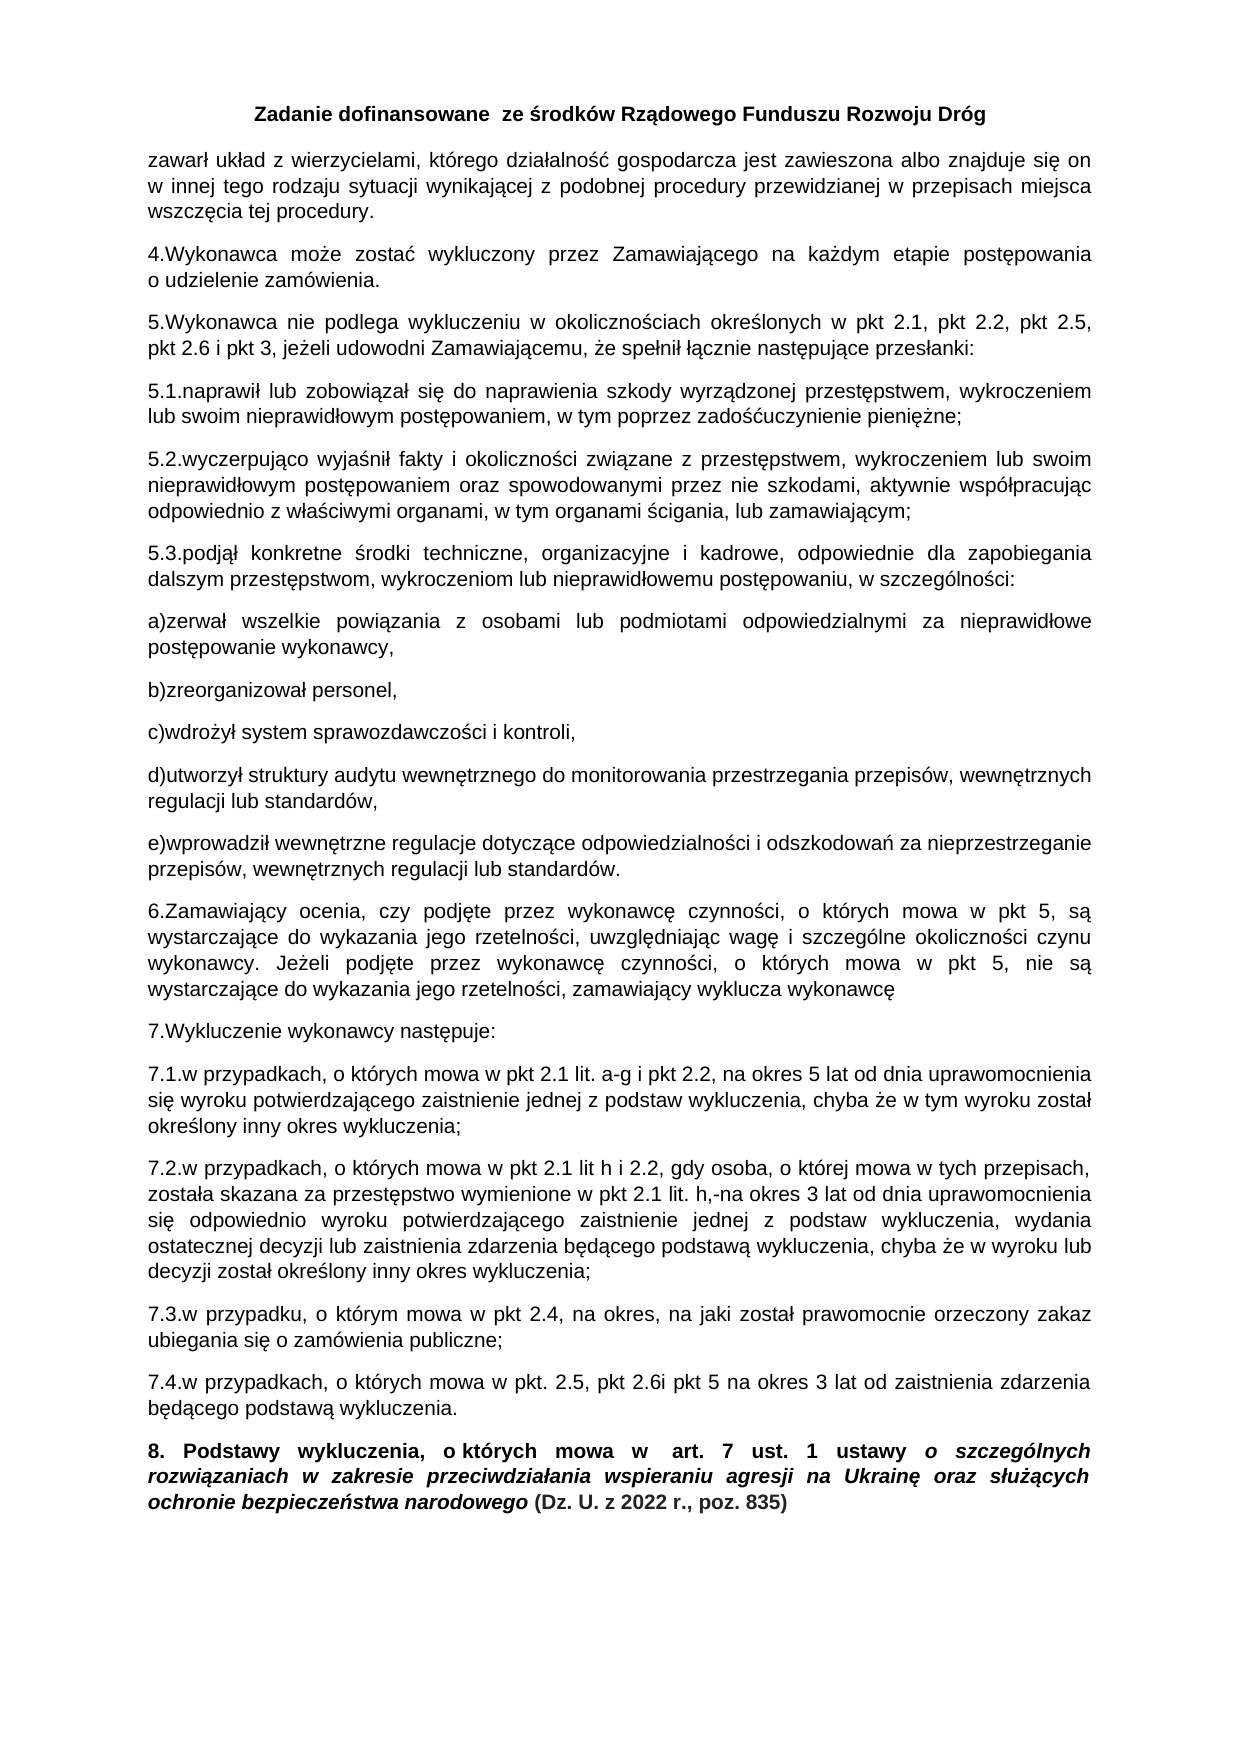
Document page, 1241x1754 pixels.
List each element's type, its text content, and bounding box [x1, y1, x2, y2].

text c)wdrożył system sprawozdawczości i kontroli, [148, 720, 1093, 744]
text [148, 148, 1093, 223]
text e)wprowadził wewnętrzne regulacje dotyczące odpowiedzialności i odszkodowań za nieprzestrzeganie przepisów, wewnętrznych regulacji lub standardów. [148, 831, 1093, 881]
text 6.Zamawiający ocenia, czy podjęte przez wykonawcę czynności, o których mowa w pkt 5, są wystarczające do wykazania jego rzetelności, uwzględniając wagę i szczególne okoliczności czynu wykonawcy. Jeżeli podjęte przez wykonawcę czynności, o których mowa w pkt 5, nie są wystarczające do wykazania jego rzetelności, zamawiający wyklucza wykonawcę [148, 899, 1093, 1001]
text 4.Wykonawca może zostać wykluczony przez Zamawiającego na każdym etapie postępowania o udzielenie zamówienia. [148, 242, 1093, 292]
text 7.Wykluczenie wykonawcy następuje: [148, 1019, 1093, 1043]
text 7.4.w przypadkach, o których mowa w pkt. 2.5, pkt 2.6i pkt 5 na okres 3 lat od zaistnienia zdarzenia będącego podstawą wykluczenia. [148, 1370, 1093, 1420]
text 5.1.naprawił lub zobowiązał się do naprawienia szkody wyrządzonej przestępstwem, wykroczeniem lub swoim nieprawidłowym postępowaniem, w tym poprzez zadośćuczynienie pieniężne; [148, 378, 1093, 428]
text 7.3.w przypadku, o którym mowa w pkt 2.4, na okres, na jaki został prawomocnie orzeczony zakaz ubiegania się o zamówienia publiczne; [148, 1302, 1093, 1352]
text 5.2.wyczerpująco wyjaśnił fakty i okoliczności związane z przestępstwem, wykroczeniem lub swoim nieprawidłowym postępowaniem oraz spowodowanymi przez nie szkodami, aktywnie współpracując odpowiednio z właściwymi organami, w tym organami ścigania, lub zamawiającym; [148, 447, 1093, 522]
text 5.3.podjął konkretne środki techniczne, organizacyjne i kadrowe, odpowiednie dla zapobiegania dalszym przestępstwom, wykroczeniom lub nieprawidłowemu postępowaniu, w szczególności: [148, 541, 1093, 591]
text 8. Podstawy wykluczenia, o których mowa w art. 7 ust. 1 ustawy o szczególnych rozwiązaniach w zakresie przeciwdziałania wspieraniu agresji na Ukrainę oraz służących ochronie bezpieczeństwa narodowego (Dz. U. z 2022 r., poz. 835) [148, 1438, 1093, 1514]
text b)zreorganizował personel, [148, 678, 1093, 702]
text 5.Wykonawca nie podlega wykluczeniu w okolicznościach określonych w pkt 2.1, pkt 2.2, pkt 2.5, pkt 2.6 i pkt 3, jeżeli udowodni Zamawiającemu, że spełnił łącznie następujące przesłanki: [148, 310, 1093, 360]
text a)zerwał wszelkie powiązania z osobami lub podmiotami odpowiedzialnymi za nieprawidłowe postępowanie wykonawcy, [148, 609, 1093, 659]
text 7.1.w przypadkach, o których mowa w pkt 2.1 lit. a-g i pkt 2.2, na okres 5 lat od dnia uprawomocnienia się wyroku potwierdzającego zaistnienie jednej z podstaw wykluczenia, chyba że w tym wyroku został określony inny okres wykluczenia; [148, 1062, 1093, 1137]
text 7.2.w przypadkach, o których mowa w pkt 2.1 lit h i 2.2, gdy osoba, o której mowa w tych przepisach, została skazana za przestępstwo wymienione w pkt 2.1 lit. h,-na okres 3 lat od dnia uprawomocnienia się odpowiednio wyroku potwierdzającego zaistnienie jednej z podstaw wykluczenia, wydania ostatecznej decyzji lub zaistnienia zdarzenia będącego podstawą wykluczenia, chyba że w wyroku lub decyzji został określony inny okres wykluczenia; [148, 1156, 1093, 1283]
text d)utworzył struktury audytu wewnętrznego do monitorowania przestrzegania przepisów, wewnętrznych regulacji lub standardów, [148, 763, 1093, 812]
